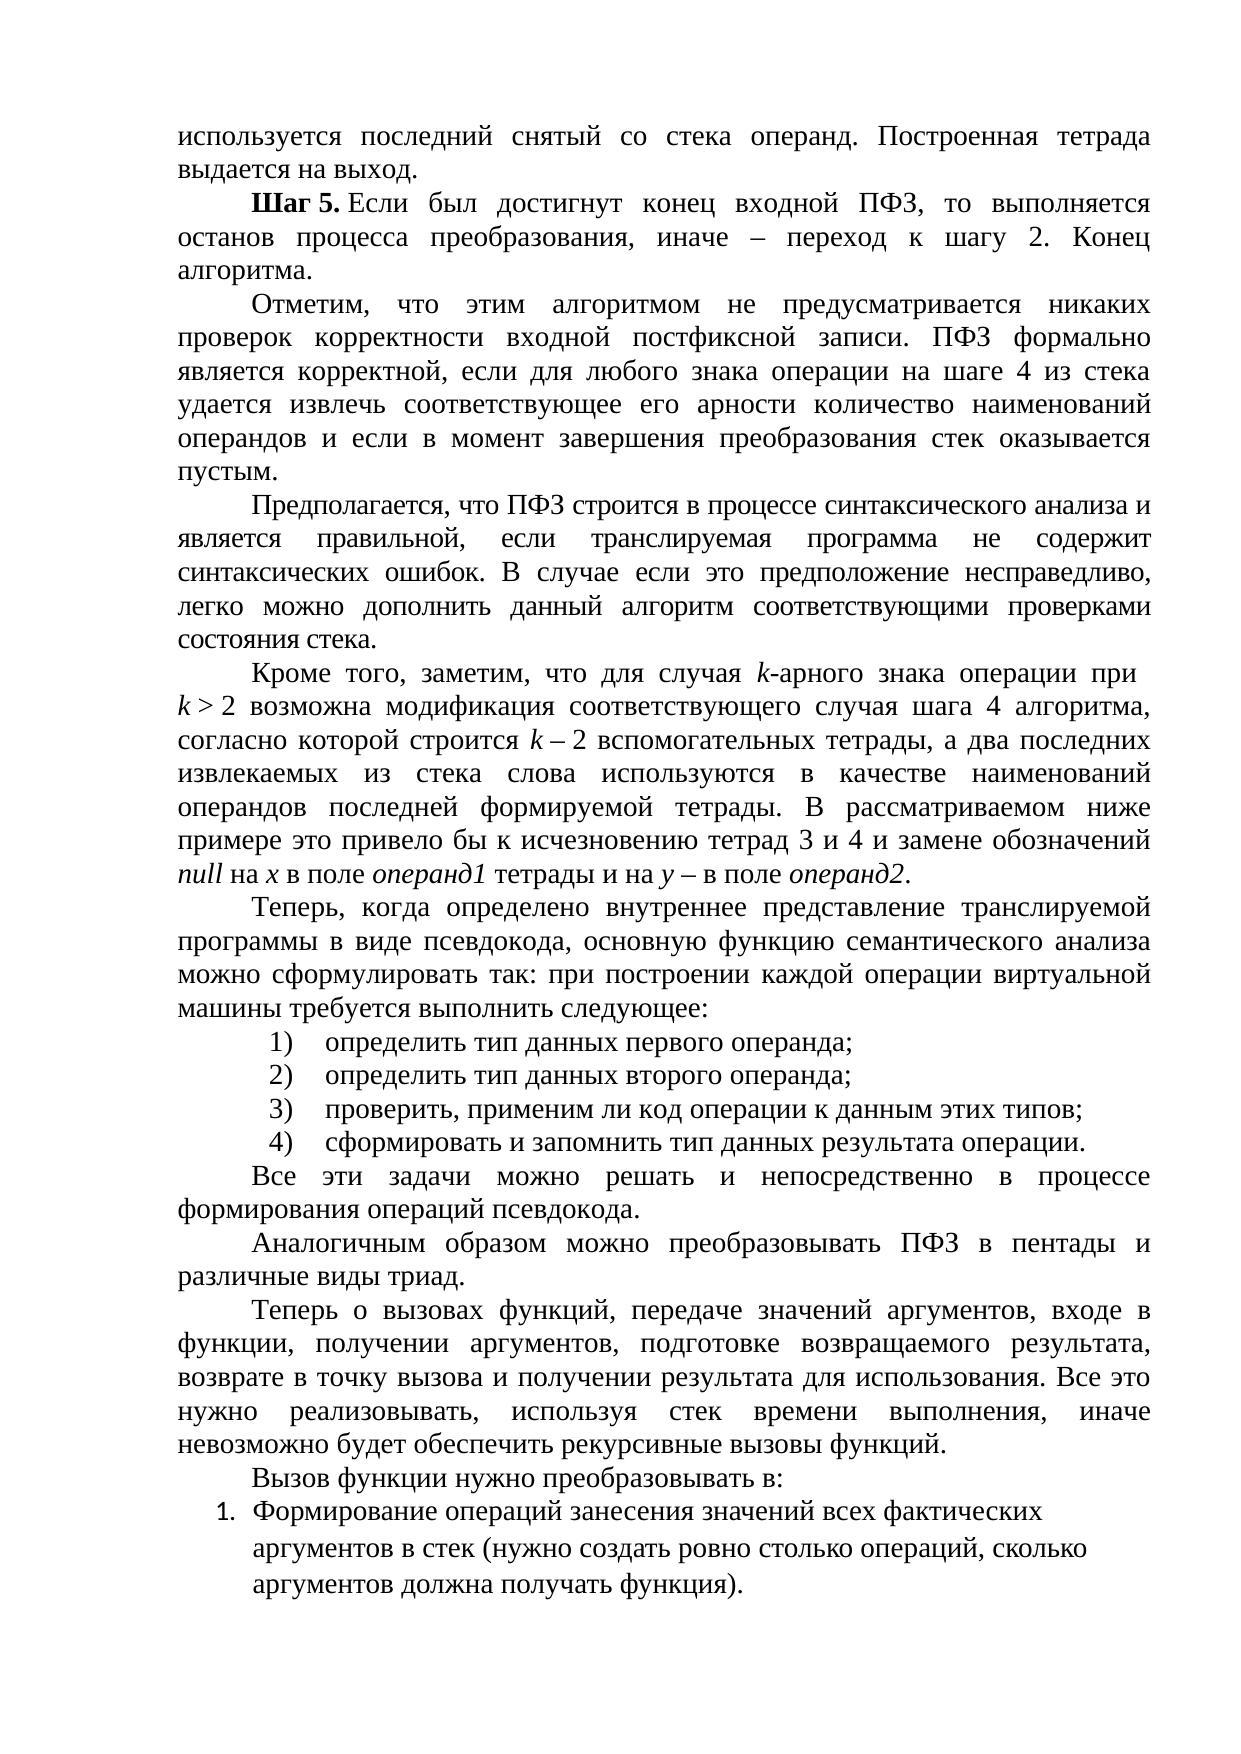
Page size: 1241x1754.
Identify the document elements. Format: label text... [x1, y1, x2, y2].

text Отметим, что этим алгоритмом не предусматривается никаких проверок корректности входной постфиксной записи. ПФЗ формально является корректной, если для любого знака операции на шаге 4 из стека удается извлечь соответствующее его арности количество наименований операндов и если в момент завершения преобразования стек оказывается пустым. [177, 286, 1152, 487]
text Аналогичным образом можно преобразовывать ПФЗ в пентады и различные виды триад. [177, 1225, 1152, 1292]
text Предполагается, что ПФЗ строится в процессе синтаксического анализа и является правильной, если транслируемая программа не содержит синтаксических ошибок. В случае если это предположение несправедливо, легко можно дополнить данный алгоритм соответствующими проверками состояния стека. [177, 487, 1152, 655]
list Формирование операций занесения значений всех фактических аргументов в стек (нужно создать ровно столько операций, сколько аргументов должна получать функция). [215, 1493, 1152, 1600]
text Теперь о вызовах функций, передаче значений аргументов, входе в функции, получении аргументов, подготовке возвращаемого результата, возврате в точку вызова и получении результата для использования. Все это нужно реализовывать, используя стек времени выполнения, иначе невозможно будет обеспечить рекурсивные вызовы функций. [177, 1292, 1152, 1460]
list определить тип данных второго операнда; [195, 1057, 1152, 1091]
text Все эти задачи можно решать и непосредственно в процессе формирования операций псевдокода. [177, 1158, 1152, 1225]
text Кроме того, заметим, что для случая k-арного знака операции при k > 2 возможна модификация соответствующего случая шага 4 алгоритма, согласно которой строится k – 2 вспомогательных тетрады, а два последних извлекаемых из стека слова используются в качестве наименований операндов последней формируемой тетрады. В рассматриваемом ниже примере это привело бы к исчезновению тетрад 3 и 4 и замене обозначений null на x в поле операнд1 тетрады и на y – в поле операнд2. [177, 655, 1152, 889]
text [177, 118, 1152, 185]
text Шаг 5. Если был достигнут конец входной ПФЗ, то выполняется останов процесса преобразования, иначе – переход к шагу 2. Конец алгоритма. [177, 185, 1152, 286]
list сформировать и запомнить тип данных результата операции. [195, 1124, 1152, 1158]
text Теперь, когда определено внутреннее представление транслируемой программы в виде псевдокода, основную функцию семантического анализа можно сформулировать так: при построении каждой операции виртуальной машины требуется выполнить следующее: [177, 889, 1152, 1024]
text Вызов функции нужно преобразовывать в: [177, 1460, 1152, 1493]
list проверить, применим ли код операции к данным этих типов; [195, 1091, 1152, 1124]
list определить тип данных первого операнда; [195, 1024, 1152, 1057]
